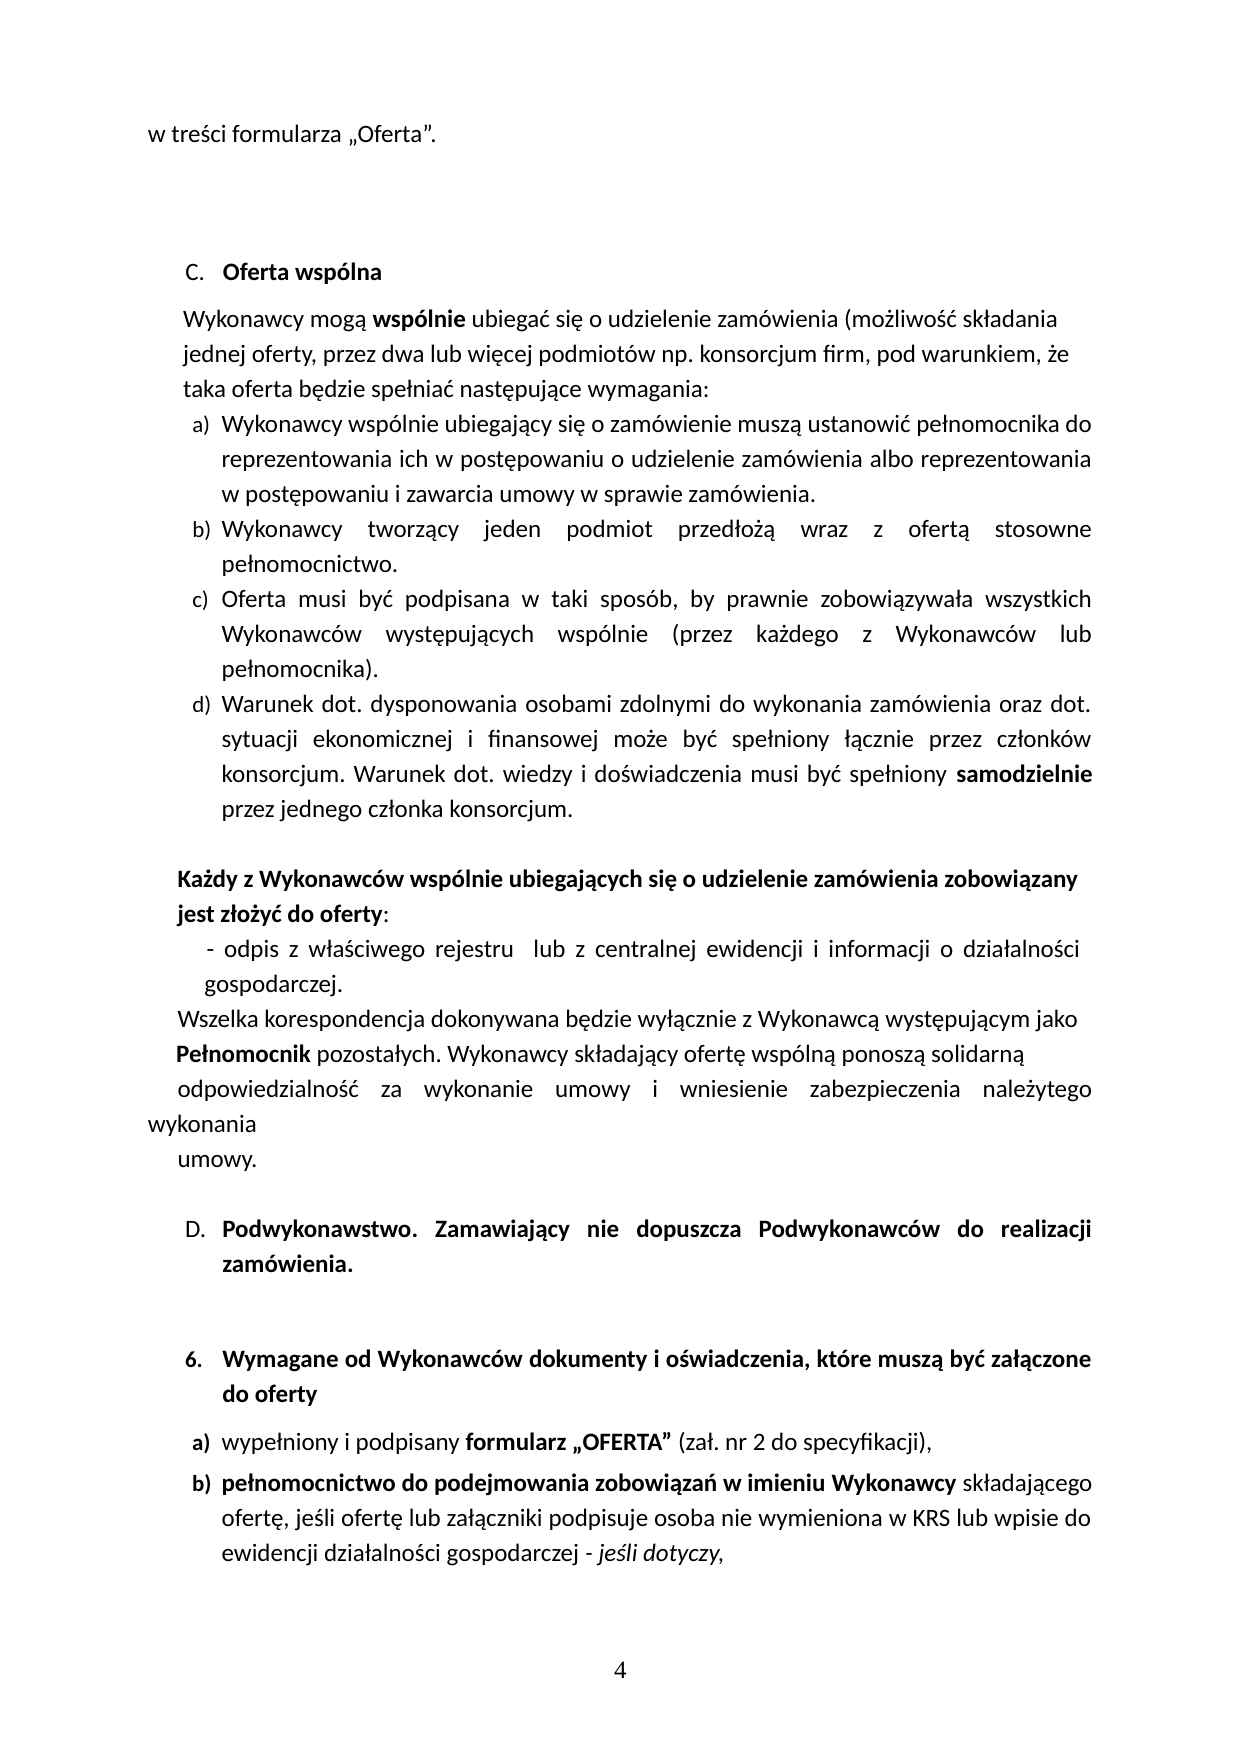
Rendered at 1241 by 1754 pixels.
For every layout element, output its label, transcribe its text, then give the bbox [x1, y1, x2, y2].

text jednej oferty, przez dwa lub więcej podmiotów np. konsorcjum firm, pod warunkiem, że [148, 338, 1093, 369]
text Wszelka korespondencja dokonywana będzie wyłącznie z Wykonawcą występującym jako [148, 1003, 1093, 1034]
list Oferta wspólna [185, 256, 1093, 287]
list pełnomocnictwo do podejmowania zobowiązań w imieniu Wykonawcy składającego ofertę, jeśli ofertę lub załączniki podpisuje osoba nie wymieniona w KRS lub wpisie do ewidencji działalności gospodarczej - jeśli dotyczy, [192, 1467, 1093, 1568]
text Każdy z Wykonawców wspólnie ubiegających się o udzielenie zamówienia zobowiązany [148, 863, 1093, 894]
text Pełnomocnik pozostałych. Wykonawcy składający ofertę wspólną ponoszą solidarną [148, 1038, 1093, 1069]
text umowy. [148, 1143, 1093, 1174]
text jest złożyć do oferty: [148, 898, 1093, 929]
list Warunek dot. dysponowania osobami zdolnymi do wykonania zamówienia oraz dot. sytuacji ekonomicznej i finansowej może być spełniony łącznie przez członków konsorcjum. Warunek dot. wiedzy i doświadczenia musi być spełniony samodzielnie przez jednego członka konsorcjum. [192, 688, 1093, 824]
list Oferta musi być podpisana w taki sposób, by prawnie zobowiązywała wszystkich Wykonawców występujących wspólnie (przez każdego z Wykonawców lub pełnomocnika). [192, 583, 1093, 684]
text taka oferta będzie spełniać następujące wymagania: [148, 373, 1093, 404]
list Podwykonawstwo. Zamawiający nie dopuszcza Podwykonawców do realizacji zamówienia. [185, 1213, 1093, 1279]
list Wykonawcy wspólnie ubiegający się o zamówienie muszą ustanowić pełnomocnika do reprezentowania ich w postępowaniu o udzielenie zamówienia albo reprezentowania w postępowaniu i zawarcia umowy w sprawie zamówienia. [192, 408, 1093, 509]
text odpowiedzialność za wykonanie umowy i wniesienie zabezpieczenia należytego wykonania [148, 1073, 1093, 1139]
text - odpis z właściwego rejestru lub z centralnej ewidencji i informacji o działalności gospodarczej. [148, 933, 1093, 999]
list Wymagane od Wykonawców dokumenty i oświadczenia, które muszą być załączone do oferty [185, 1343, 1093, 1409]
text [148, 118, 1093, 252]
list Wykonawcy tworzący jeden podmiot przedłożą wraz z ofertą stosowne pełnomocnictwo. [192, 513, 1093, 579]
list wypełniony i podpisany formularz „OFERTA” (zał. nr 2 do specyfikacji), [192, 1426, 1093, 1457]
text Wykonawcy mogą wspólnie ubiegać się o udzielenie zamówienia (możliwość składania [148, 303, 1093, 334]
